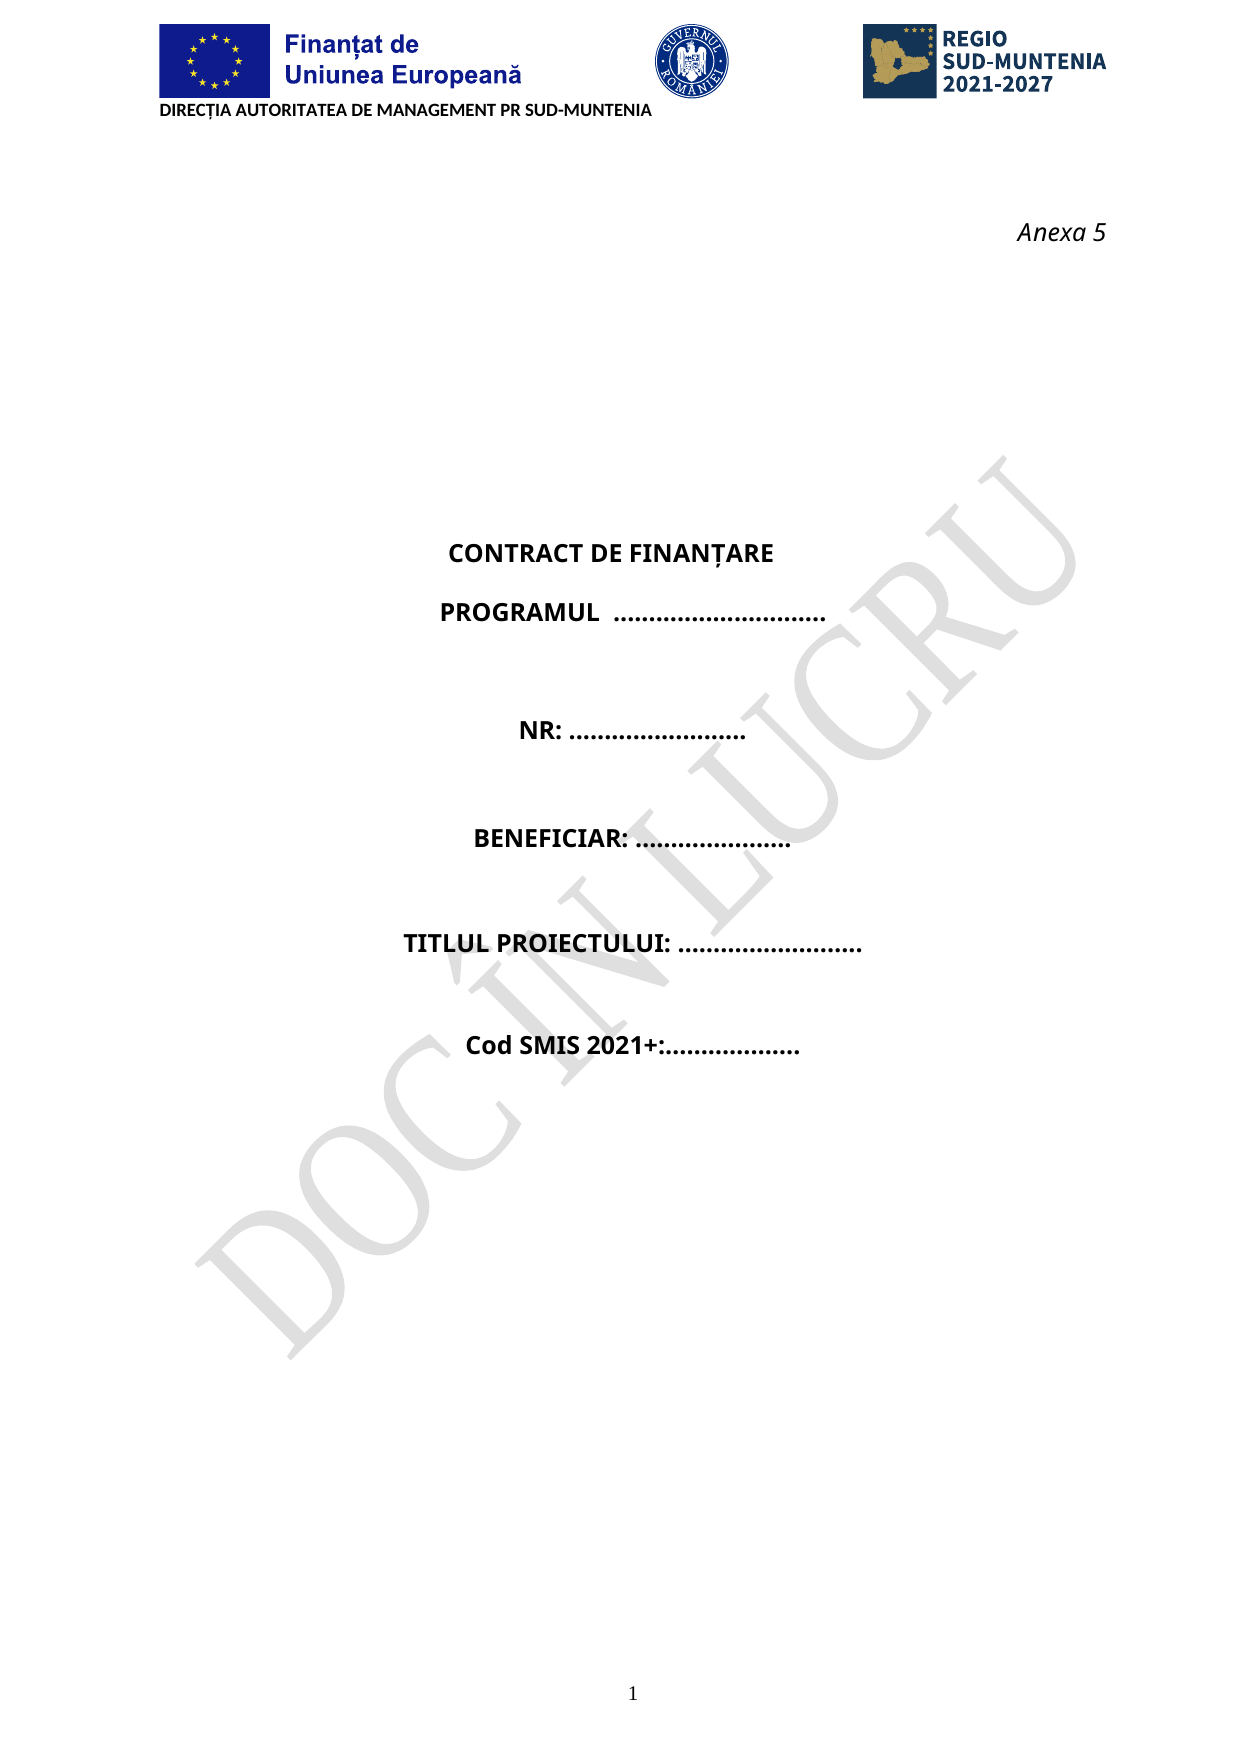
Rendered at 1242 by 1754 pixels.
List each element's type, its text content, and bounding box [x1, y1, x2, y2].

text NR: ......................... [159, 718, 1105, 743]
text Cod SMIS 2021+:………………. [159, 1028, 1106, 1062]
text CONTRACT DE FINANŢARE [448, 536, 869, 570]
text Anexa 5 [159, 214, 1106, 248]
text TITLUL PROIECTULUI: …………………….. [159, 926, 1106, 960]
text BENEFICIAR: …………………. [159, 820, 1105, 854]
subtitle PROGRAMUL .............................. [159, 595, 1106, 629]
